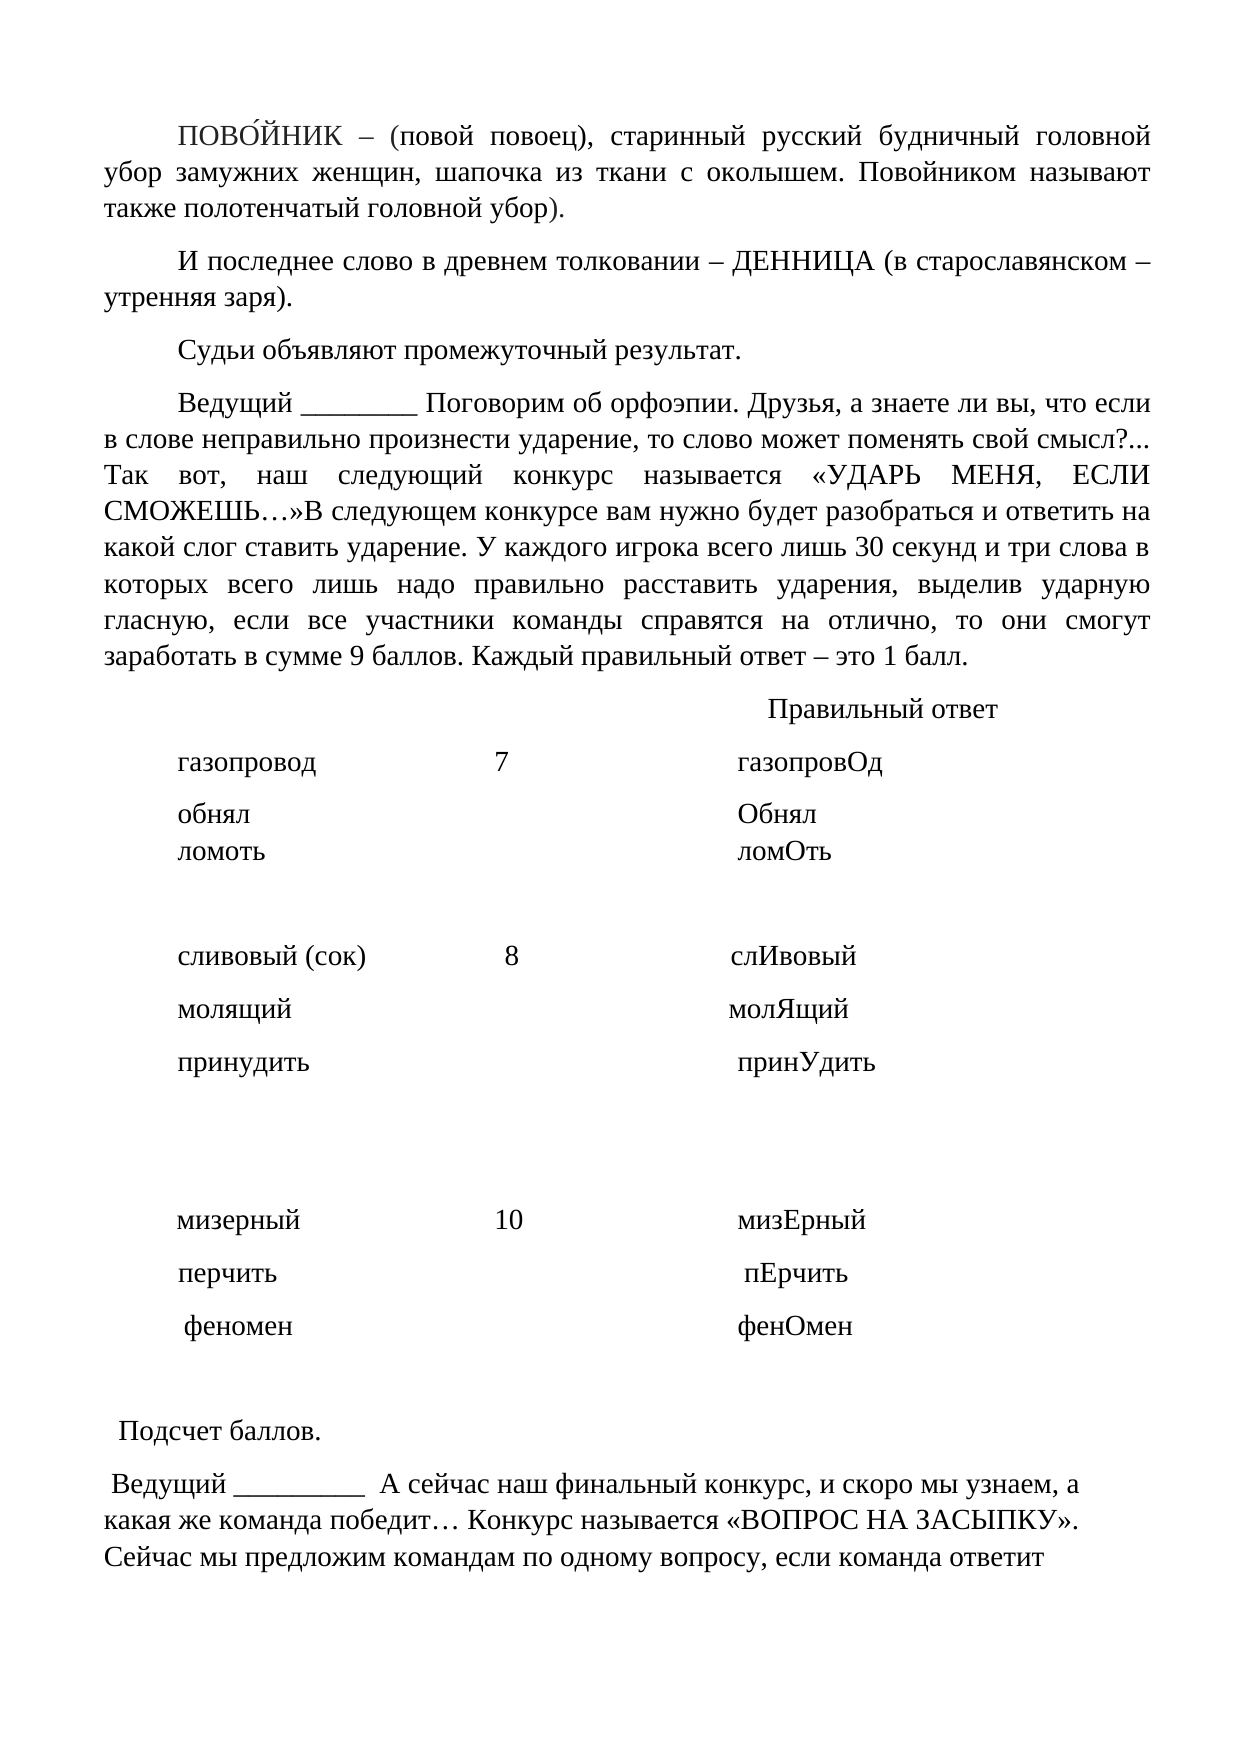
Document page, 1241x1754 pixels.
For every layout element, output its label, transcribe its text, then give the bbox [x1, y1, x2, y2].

text сливовый (сок) 8 слИвовый [103, 938, 1152, 972]
text Судьи объявляют промежуточный результат. [103, 332, 1152, 366]
text принудить принУдить [103, 1044, 1152, 1077]
text перчить пЕрчить [103, 1255, 1152, 1289]
text молящий молЯщий [103, 991, 1152, 1024]
text ПОВО́ЙНИК – (повой повоец), старинный русский будничный головной убор замужних женщин, шапочка из ткани с околышем. Повойником называют также полотенчатый головной убор). [103, 118, 1152, 224]
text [103, 1466, 1152, 1572]
text феномен фенОмен [103, 1308, 1152, 1341]
text Ведущий ________ Поговорим об орфоэпии. Друзья, а знаете ли вы, что если в слове неправильно произнести ударение, то слово может поменять свой смысл?... Так вот, наш следующий конкурс называется «УДАРЬ МЕНЯ, ЕСЛИ СМОЖЕШЬ…»В следующем конкурсе вам нужно будет разобраться и ответить на какой слог ставить ударение. У каждого игрока всего лишь 30 секунд и три слова в которых всего лишь надо правильно расставить ударения, выделив ударную гласную, если все участники команды справятся на отлично, то они смогут заработать в сумме 9 баллов. Каждый правильный ответ – это 1 балл. [103, 385, 1152, 672]
text обнял Обнял ломоть ломОть [103, 796, 1152, 866]
text Правильный ответ [767, 691, 1152, 724]
text Подсчет баллов. [103, 1413, 1152, 1447]
text газопровод 7 газопровОд [103, 744, 1152, 777]
text И последнее слово в древнем толковании – ДЕННИЦА (в старославянском – утренняя заря). [103, 243, 1152, 313]
text мизерный 10 мизЕрный [103, 1202, 1152, 1236]
